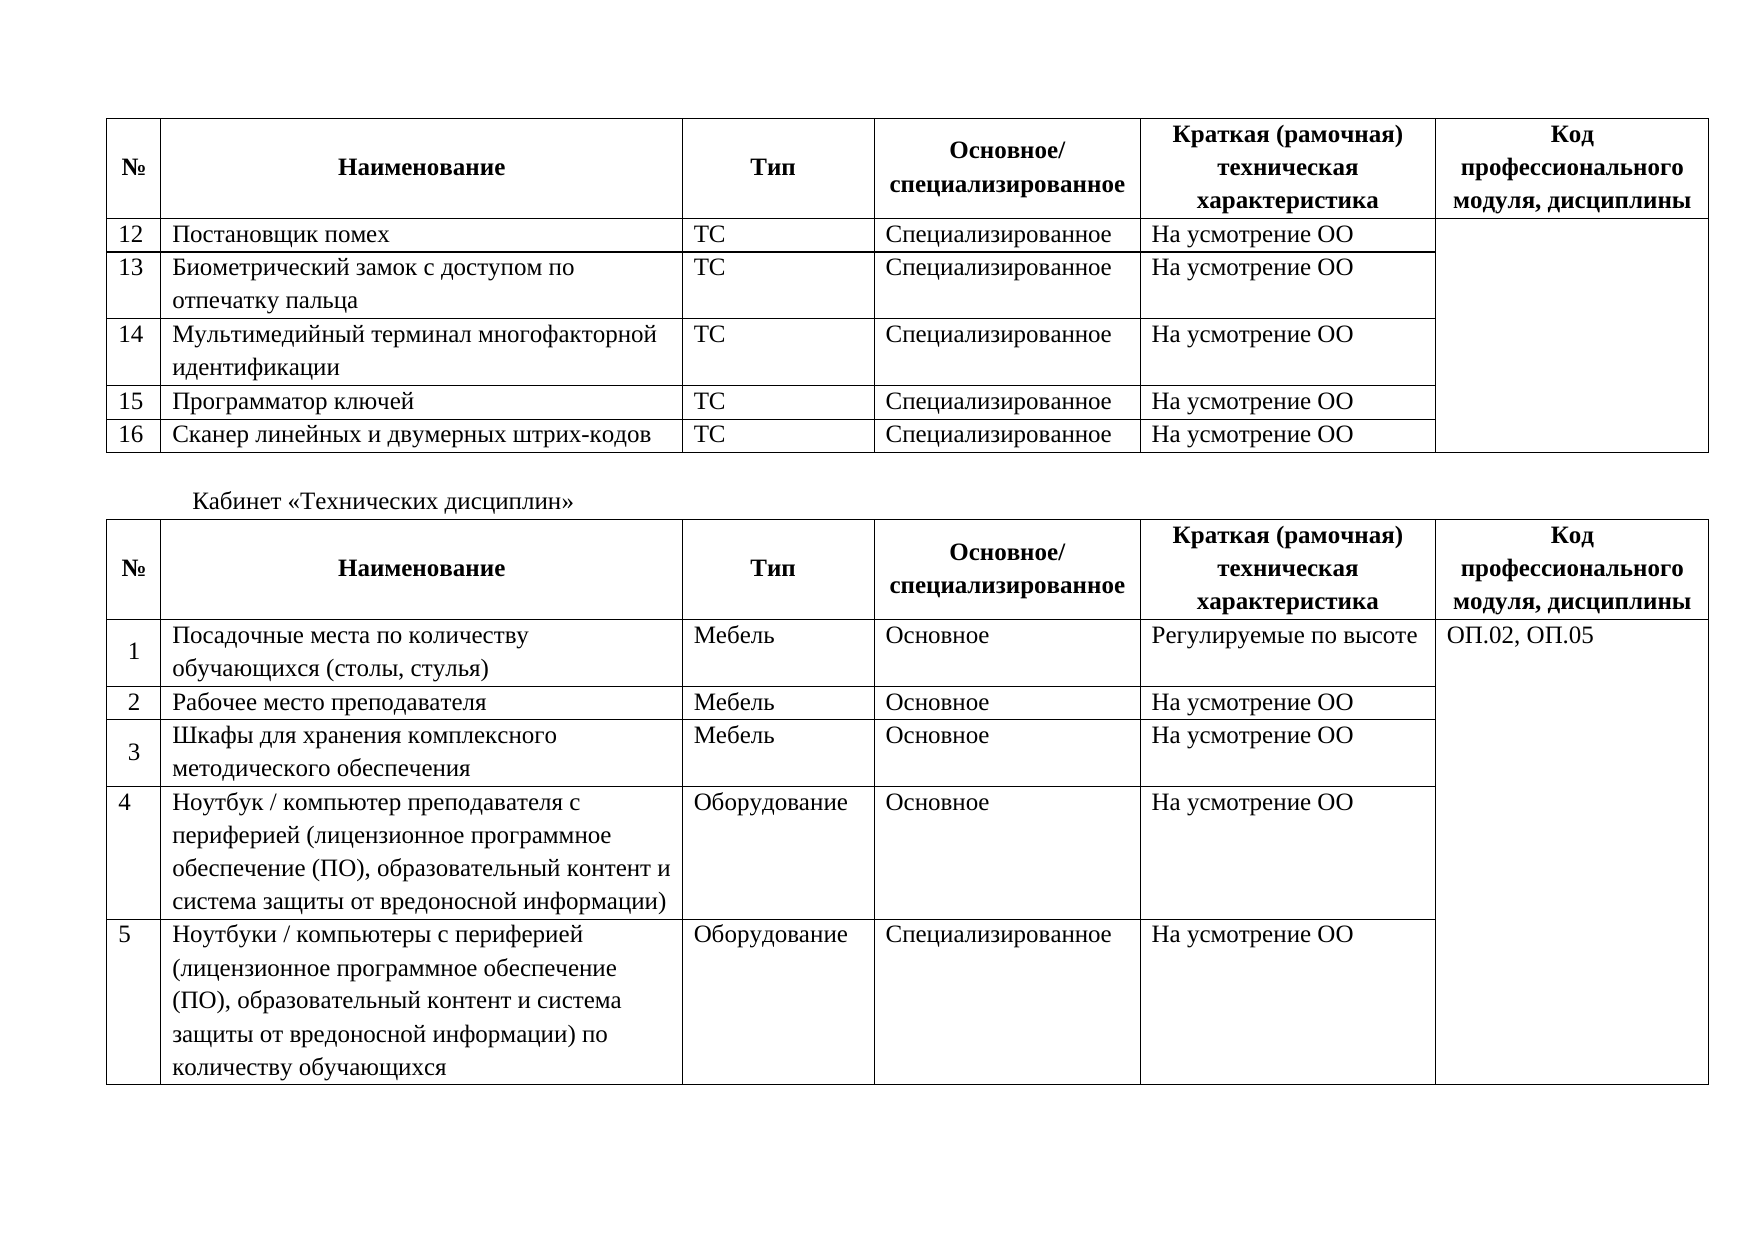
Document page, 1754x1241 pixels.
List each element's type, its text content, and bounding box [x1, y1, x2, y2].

table_cell На усмотрение ОО [1141, 687, 1435, 719]
table_header Краткая (рамочная) техническая характеристика [1141, 119, 1435, 218]
table_cell 1 [107, 620, 160, 686]
table_header Тип [683, 119, 874, 218]
table_header № [107, 119, 160, 218]
table_cell Специализированное [875, 219, 1140, 251]
table_cell ТС [683, 386, 874, 418]
table_header № [107, 520, 160, 619]
table_header Краткая (рамочная) техническая характеристика [1141, 520, 1435, 619]
table_cell 12 [107, 219, 160, 251]
table_cell Мебель [683, 620, 874, 686]
table_cell Посадочные места по количеству обучающихся (столы, стулья) [161, 620, 682, 686]
table_cell Постановщик помех [161, 219, 682, 251]
table_header Основное/ специализированное [875, 520, 1140, 619]
table_cell Основное [875, 787, 1140, 918]
table_cell Оборудование [683, 787, 874, 918]
table_cell Программатор ключей [161, 386, 682, 418]
table_cell Рабочее место преподавателя [161, 687, 682, 719]
table_cell Шкафы для хранения комплексного методического обеспечения [161, 720, 682, 786]
table_header Наименование [161, 520, 682, 619]
table_cell На усмотрение ОО [1141, 219, 1435, 251]
table_cell Основное [875, 687, 1140, 719]
table_cell ОП.02, ОП.05 [1436, 620, 1708, 1084]
table_header Наименование [161, 119, 682, 218]
table_cell Основное [875, 720, 1140, 786]
table_cell 14 [107, 319, 160, 385]
table_cell Специализированное [875, 319, 1140, 385]
table_cell ТС [683, 420, 874, 452]
table_cell 15 [107, 386, 160, 418]
table_cell На усмотрение ОО [1141, 386, 1435, 418]
table_cell 3 [107, 720, 160, 786]
table_cell Мультимедийный терминал многофакторной идентификации [161, 319, 682, 385]
table_cell Оборудование [683, 920, 874, 1084]
table_cell Мебель [683, 687, 874, 719]
table_header Основное/ специализированное [875, 119, 1140, 218]
table_header Код профессионального модуля, дисциплины [1436, 520, 1708, 619]
table_cell ТС [683, 319, 874, 385]
table_cell На усмотрение ОО [1141, 787, 1435, 918]
table_cell Ноутбук / компьютер преподавателя с периферией (лицензионное программное обеспечение (ПО), образовательный контент и система защиты от вредоносной информации) [161, 787, 682, 918]
table_cell 16 [107, 420, 160, 452]
table_cell Биометрический замок с доступом по отпечатку пальца [161, 253, 682, 318]
table_cell Основное [875, 620, 1140, 686]
table_header Код профессионального модуля, дисциплины [1436, 119, 1708, 218]
table_cell На усмотрение ОО [1141, 319, 1435, 385]
table_cell ТС [683, 253, 874, 318]
table_cell 5 [107, 920, 160, 1084]
table_cell Ноутбуки / компьютеры с периферией (лицензионное программное обеспечение (ПО), образовательный контент и система защиты от вредоносной информации) по количеству обучающихся [161, 920, 682, 1084]
table_cell На усмотрение ОО [1141, 920, 1435, 1084]
table_cell Специализированное [875, 420, 1140, 452]
table_cell Специализированное [875, 386, 1140, 418]
text Кабинет «Технических дисциплин» [118, 486, 1665, 515]
table_cell Сканер линейных и двумерных штрих-кодов [161, 420, 682, 452]
table_cell На усмотрение ОО [1141, 420, 1435, 452]
table_cell На усмотрение ОО [1141, 253, 1435, 318]
table_cell На усмотрение ОО [1141, 720, 1435, 786]
table_cell Специализированное [875, 253, 1140, 318]
table_header Тип [683, 520, 874, 619]
table_cell 2 [107, 687, 160, 719]
table_cell ТС [683, 219, 874, 251]
table_cell Мебель [683, 720, 874, 786]
table_cell 4 [107, 787, 160, 918]
table_cell Специализированное [875, 920, 1140, 1084]
table_cell 13 [107, 253, 160, 318]
table_cell Регулируемые по высоте [1141, 620, 1435, 686]
